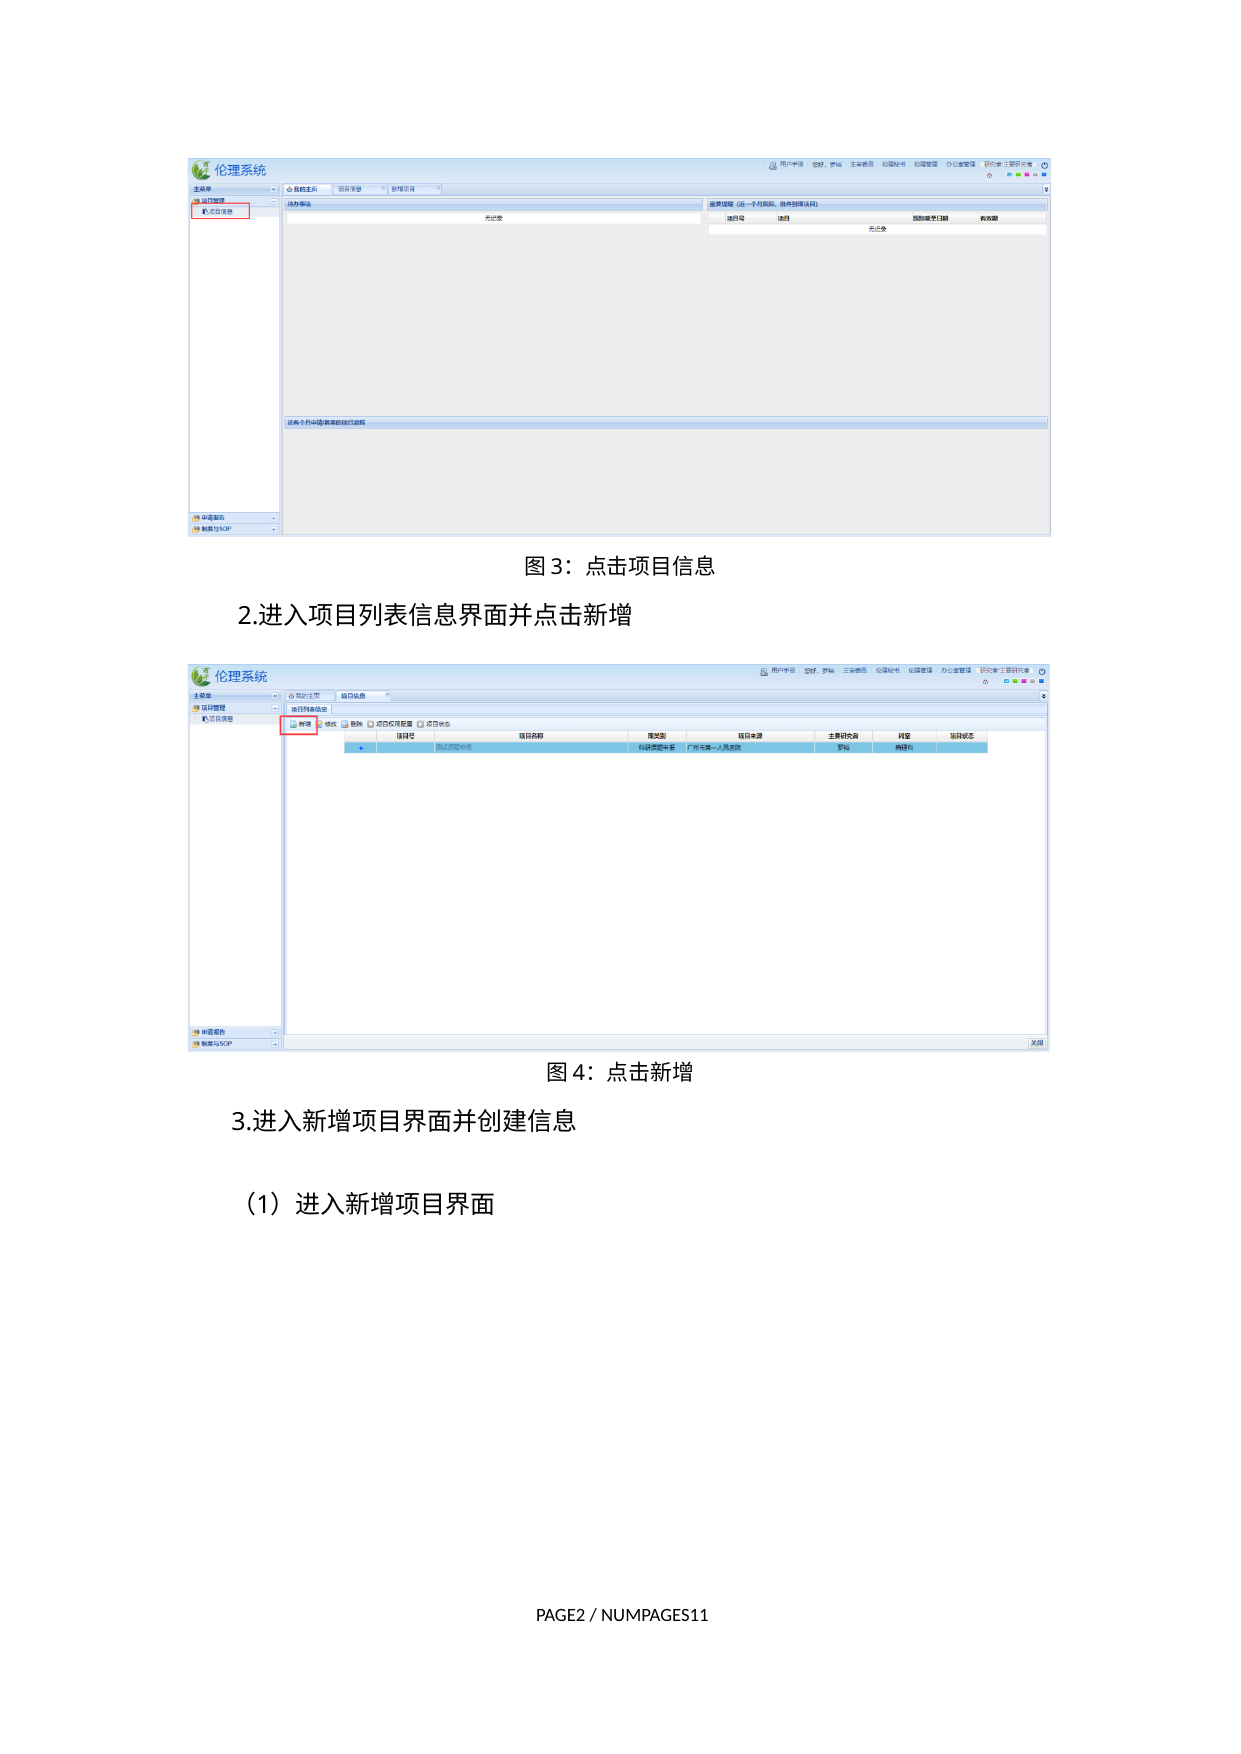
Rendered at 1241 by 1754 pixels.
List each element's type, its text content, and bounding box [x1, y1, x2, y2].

picture [187, 664, 1050, 1052]
text （1）进入新增项目界面 [231, 1170, 1053, 1235]
text 图3：点击项目信息 [187, 548, 1053, 581]
text 2.进入项目列表信息界面并点击新增 [187, 581, 1053, 646]
text 3.进入新增项目界面并创建信息 [231, 1087, 1053, 1152]
text 图4：点击新增 [187, 1054, 1053, 1087]
picture [187, 158, 1052, 537]
